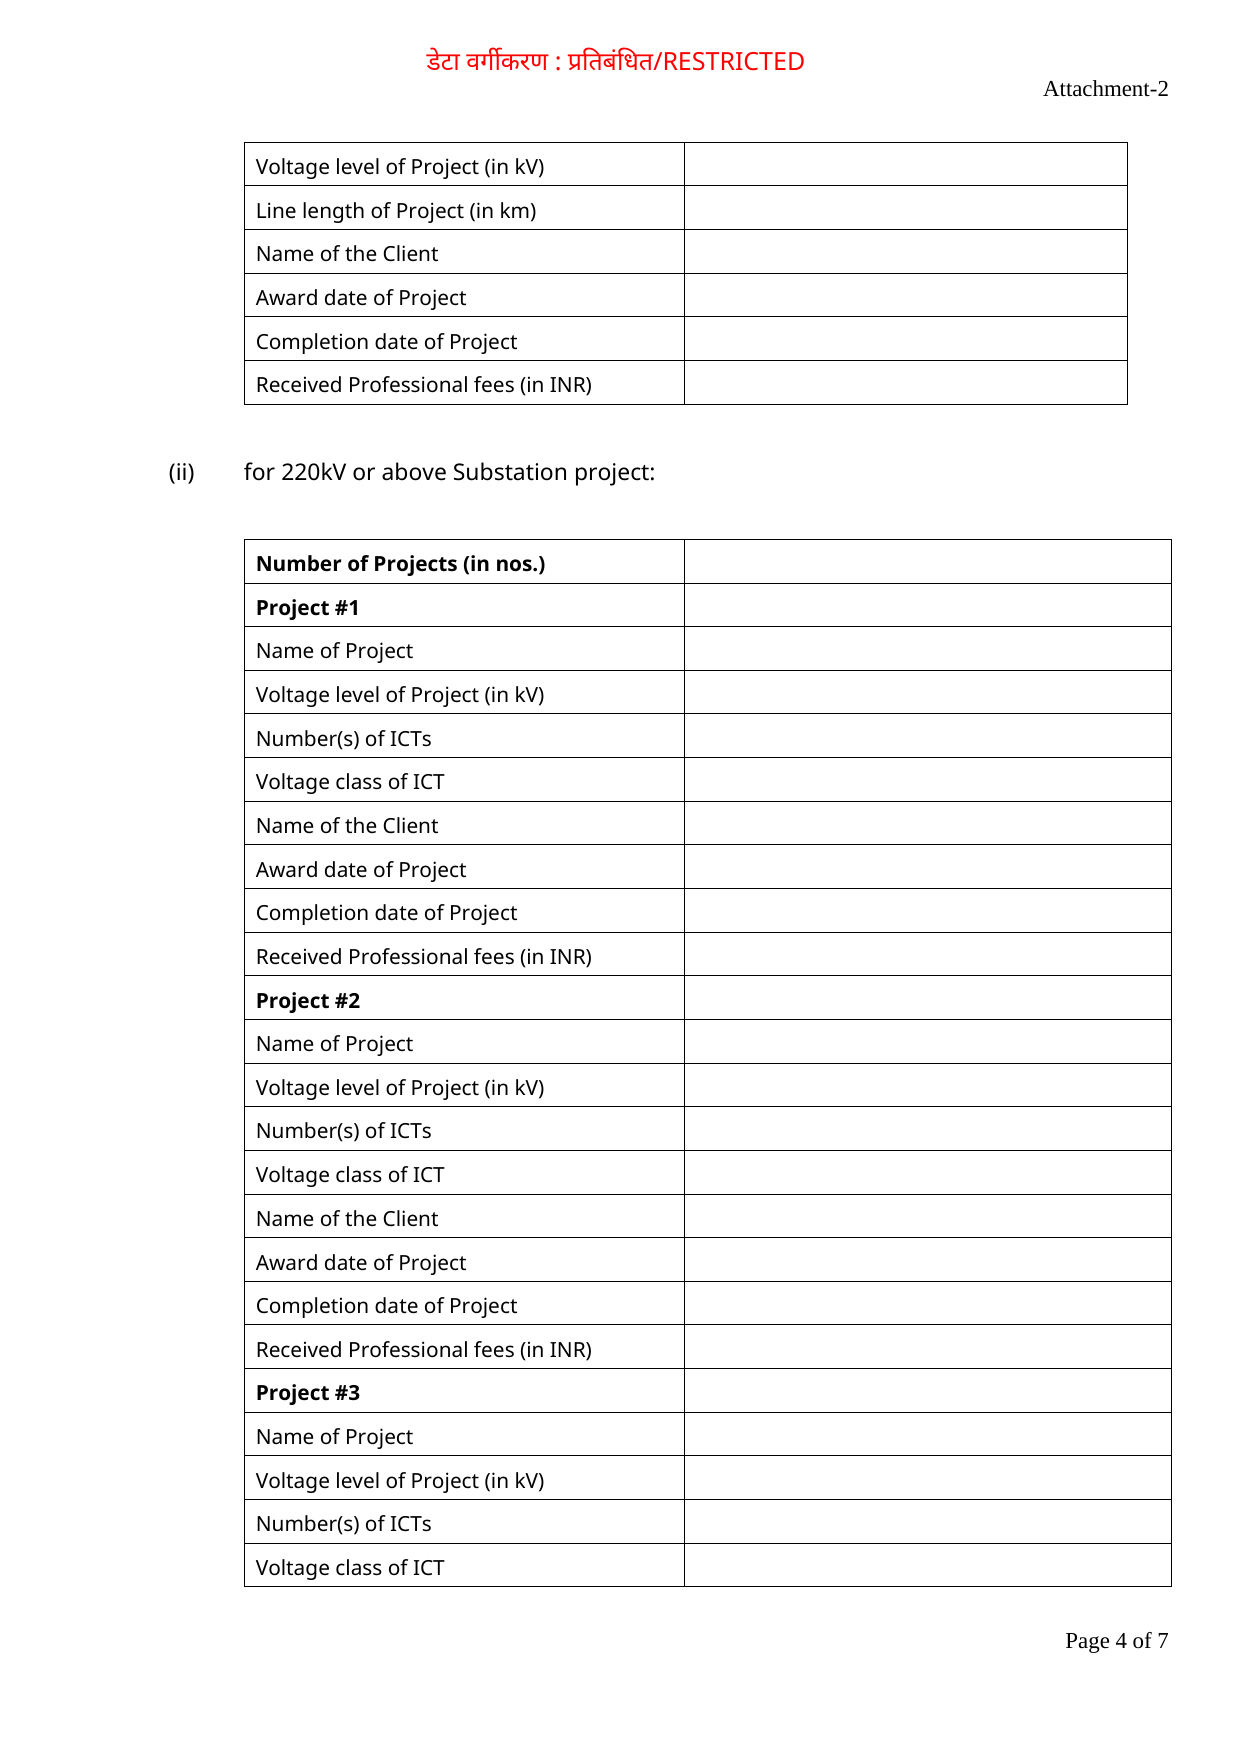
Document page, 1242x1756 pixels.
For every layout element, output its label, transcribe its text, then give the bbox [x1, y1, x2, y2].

table_cell Number(s) of ICTs [245, 1107, 684, 1150]
table_cell [685, 714, 1171, 757]
table_cell [685, 1369, 1171, 1412]
table_cell Number(s) of ICTs [245, 1500, 684, 1543]
table_cell Name of Project [245, 627, 684, 670]
table_cell Voltage level of Project (in kV) [245, 1064, 684, 1106]
table_cell [685, 976, 1171, 1019]
table_cell Project #2 [245, 976, 684, 1019]
table_cell [685, 802, 1171, 844]
table_cell [685, 1238, 1171, 1281]
table_cell [685, 361, 1127, 403]
table_cell Voltage class of ICT [245, 758, 684, 801]
table_cell [685, 274, 1127, 316]
table_cell Name of the Client [245, 802, 684, 844]
table_cell Name of the Client [245, 1195, 684, 1237]
table_cell [685, 1151, 1171, 1193]
table_cell Award date of Project [245, 274, 684, 316]
table_cell [685, 1107, 1171, 1150]
table_cell [685, 627, 1171, 670]
table_cell Name of the Client [245, 230, 684, 273]
table_cell [685, 1064, 1171, 1106]
table_cell [685, 317, 1127, 360]
table_cell [685, 671, 1171, 713]
table_cell Voltage level of Project (in kV) [245, 1456, 684, 1499]
table_cell [685, 1195, 1171, 1237]
table_cell Name of Project [245, 1020, 684, 1062]
table_cell Award date of Project [245, 845, 684, 888]
table_cell Voltage level of Project (in kV) [245, 671, 684, 713]
text (ii) for 220kV or above Substation project: [169, 456, 1137, 487]
table_header [685, 540, 1171, 582]
table_cell [685, 1020, 1171, 1062]
table_cell [685, 1544, 1171, 1586]
table_cell Project #3 [245, 1369, 684, 1412]
table_cell Completion date of Project [245, 317, 684, 360]
table_cell [685, 1413, 1171, 1455]
table_cell Received Professional fees (in INR) [245, 1325, 684, 1368]
table_cell Award date of Project [245, 1238, 684, 1281]
table_cell Voltage class of ICT [245, 1151, 684, 1193]
table_cell [685, 584, 1171, 626]
table_cell [685, 1325, 1171, 1368]
table_cell Completion date of Project [245, 1282, 684, 1324]
table_cell Project #1 [245, 584, 684, 626]
table_cell [685, 889, 1171, 932]
table_cell [685, 230, 1127, 273]
table_cell [685, 758, 1171, 801]
table_header Number of Projects (in nos.) [245, 540, 684, 582]
table_cell Completion date of Project [245, 889, 684, 932]
table_cell [685, 845, 1171, 888]
table_cell Received Professional fees (in INR) [245, 361, 684, 403]
table_cell [685, 143, 1127, 185]
table_cell [685, 1282, 1171, 1324]
table_cell Number(s) of ICTs [245, 714, 684, 757]
table_cell Line length of Project (in km) [245, 186, 684, 229]
table_cell Voltage level of Project (in kV) [245, 143, 684, 185]
table_cell Name of Project [245, 1413, 684, 1455]
table_cell Received Professional fees (in INR) [245, 933, 684, 975]
table_cell [685, 933, 1171, 975]
table_cell [685, 1456, 1171, 1499]
table_cell Voltage class of ICT [245, 1544, 684, 1586]
table_cell [685, 186, 1127, 229]
table_cell [685, 1500, 1171, 1543]
